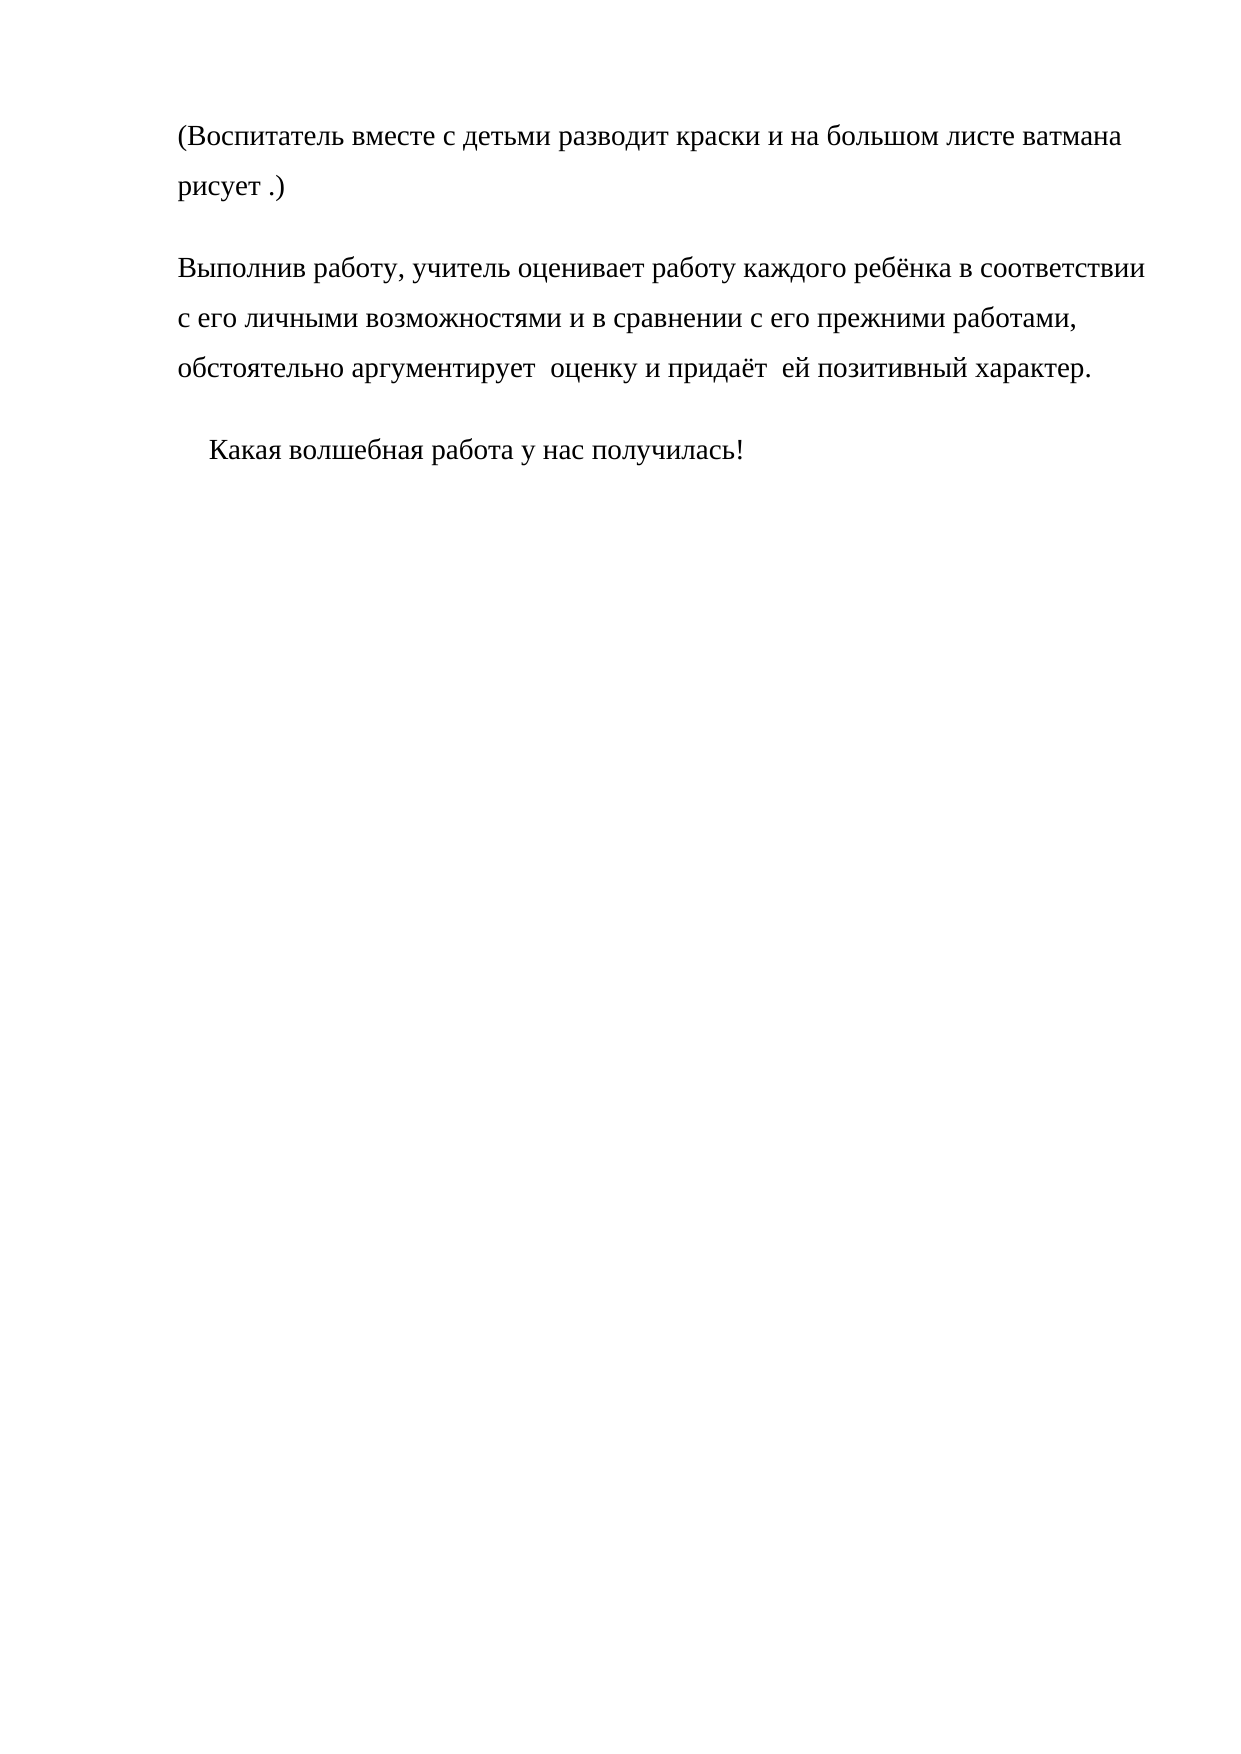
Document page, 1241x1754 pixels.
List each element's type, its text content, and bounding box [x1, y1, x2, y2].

text (Воспитатель вместе с детьми разводит краски и на большом листе ватмана рисует .) [177, 118, 1152, 202]
text Какая волшебная работа у нас получилась! [177, 432, 1152, 466]
text Выполнив работу, учитель оценивает работу каждого ребёнка в соответствии с его личными возможностями и в сравнении с его прежними работами, обстоятельно аргументирует оценку и придаёт ей позитивный характер. [177, 250, 1152, 384]
